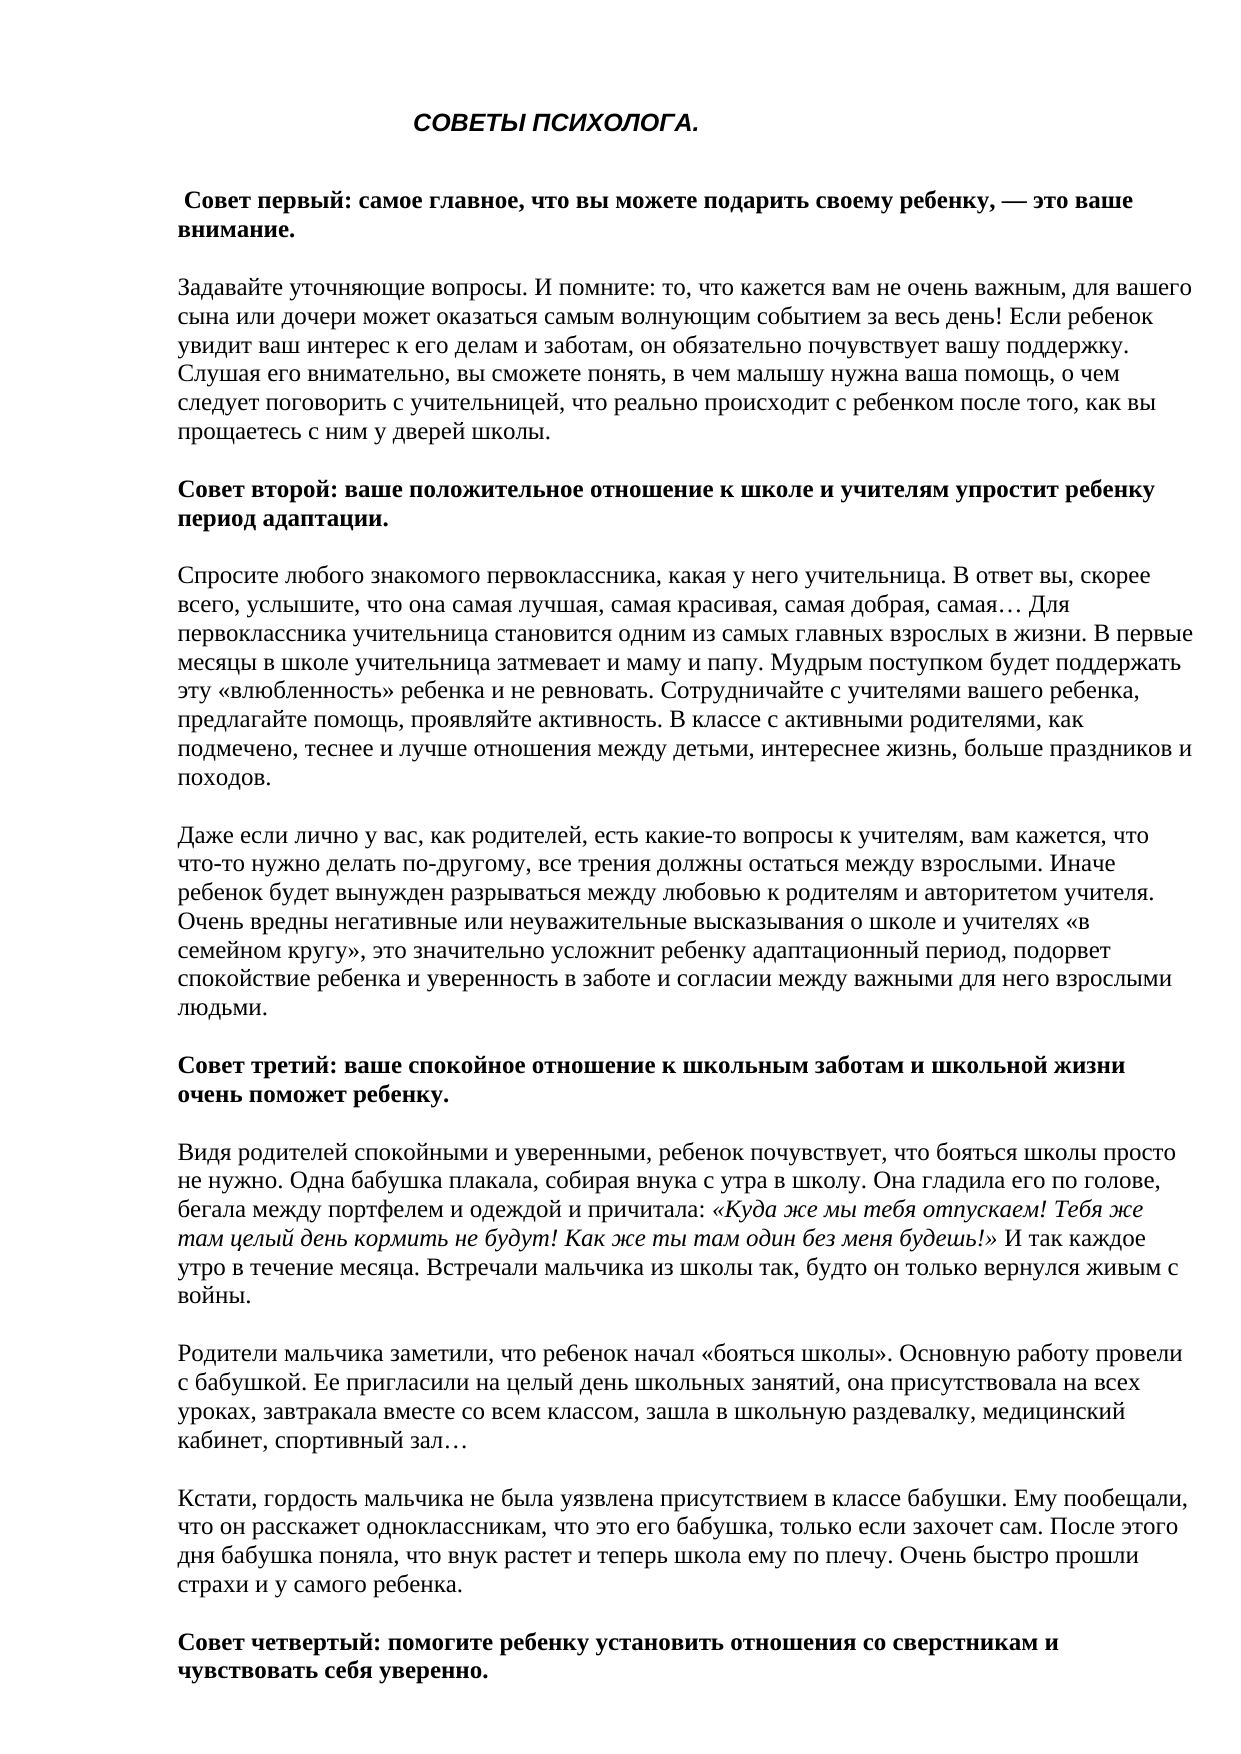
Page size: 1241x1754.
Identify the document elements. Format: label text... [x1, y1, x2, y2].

text СОВЕТЫ ПСИХОЛОГА. [177, 108, 1196, 136]
text Спросите любого знакомого первоклассника, какая у него учительница. В ответ вы, скорее всего, услышите, что она самая лучшая, самая красивая, самая добрая, самая… Для первоклассника учительница становится одним из самых главных взрослых в жизни. В первые месяцы в школе учительница затмевает и маму и папу. Мудрым поступком будет поддержать эту «влюбленность» ребенка и не ревновать. Сотрудничайте с учителями вашего ребенка, предлагайте помощь, проявляйте активность. В классе с активными родителями, как подмечено, теснее и лучше отношения между детьми, интереснее жизнь, больше праздников и походов. [177, 561, 1196, 791]
text Совет третий: ваше спокойное отношение к школьным заботам и школьной жизни очень поможет ребенку. [177, 1050, 1196, 1108]
text Кстати, гордость мальчика не была уязвлена присутствием в классе бабушки. Ему пообещали, что он расскажет одноклассникам, что это его бабушка, только если захочет сам. После этого дня бабушка поняла, что внук растет и теперь школа ему по плечу. Очень быстро прошли страхи и у самого ребенка. [177, 1483, 1196, 1598]
text Совет четвертый: помогите ребенку установить отношения со сверстникам и чувствовать себя уверенно. [177, 1627, 1196, 1684]
text Даже если лично у вас, как родителей, есть какие-то вопросы к учителям, вам кажется, что что-то нужно делать по-другому, все трения должны остаться между взрослыми. Иначе ребенок будет вынужден разрываться между любовью к родителям и авторитетом учителя. Очень вредны негативные или неуважительные высказывания о школе и учителях «в семейном кругу», это значительно усложнит ребенку адаптационный период, подорвет спокойствие ребенка и уверенность в заботе и согласии между важными для него взрослыми людьми. [177, 820, 1196, 1021]
text Совет второй: ваше положительное отношение к школе и учителям упростит ребенку период адаптации. [177, 474, 1196, 531]
text Видя родителей спокойными и уверенными, ребенок почувствует, что бояться школы просто не нужно. Одна бабушка плакала, собирая внука с утра в школу. Она гладила его по голове, бегала между портфелем и одеждой и причитала: «Куда же мы тебя отпускаем! Тебя же там целый день кормить не будут! Как же ты там один без меня будешь!» И так каждое утро в течение месяца. Встречали мальчика из школы так, будто он только вернулся живым с войны. [177, 1137, 1196, 1309]
text Совет первый: самое главное, что вы можете подарить своему ребенку, — это ваше внимание. [177, 186, 1196, 243]
text Родители мальчика заметили, что ре6енок начал «бояться школы». Основную работу провели с бабушкой. Ее пригласили на целый день школьных занятий, она присутствовала на всех уроках, завтракала вместе со всем классом, зашла в школьную раздевалку, медицинский кабинет, спортивный зал… [177, 1338, 1196, 1453]
text Задавайте уточняющие вопросы. И помните: то, что кажется вам не очень важным, для вашего сына или дочери может оказаться самым волнующим событием за весь день! Если ребенок увидит ваш интерес к его делам и заботам, он обязательно почувствует вашу поддержку. Слушая его внимательно, вы сможете понять, в чем малышу нужна ваша помощь, о чем следует поговорить с учительницей, что реально происходит с ребенком после того, как вы прощаетесь с ним у дверей школы. [177, 272, 1196, 445]
